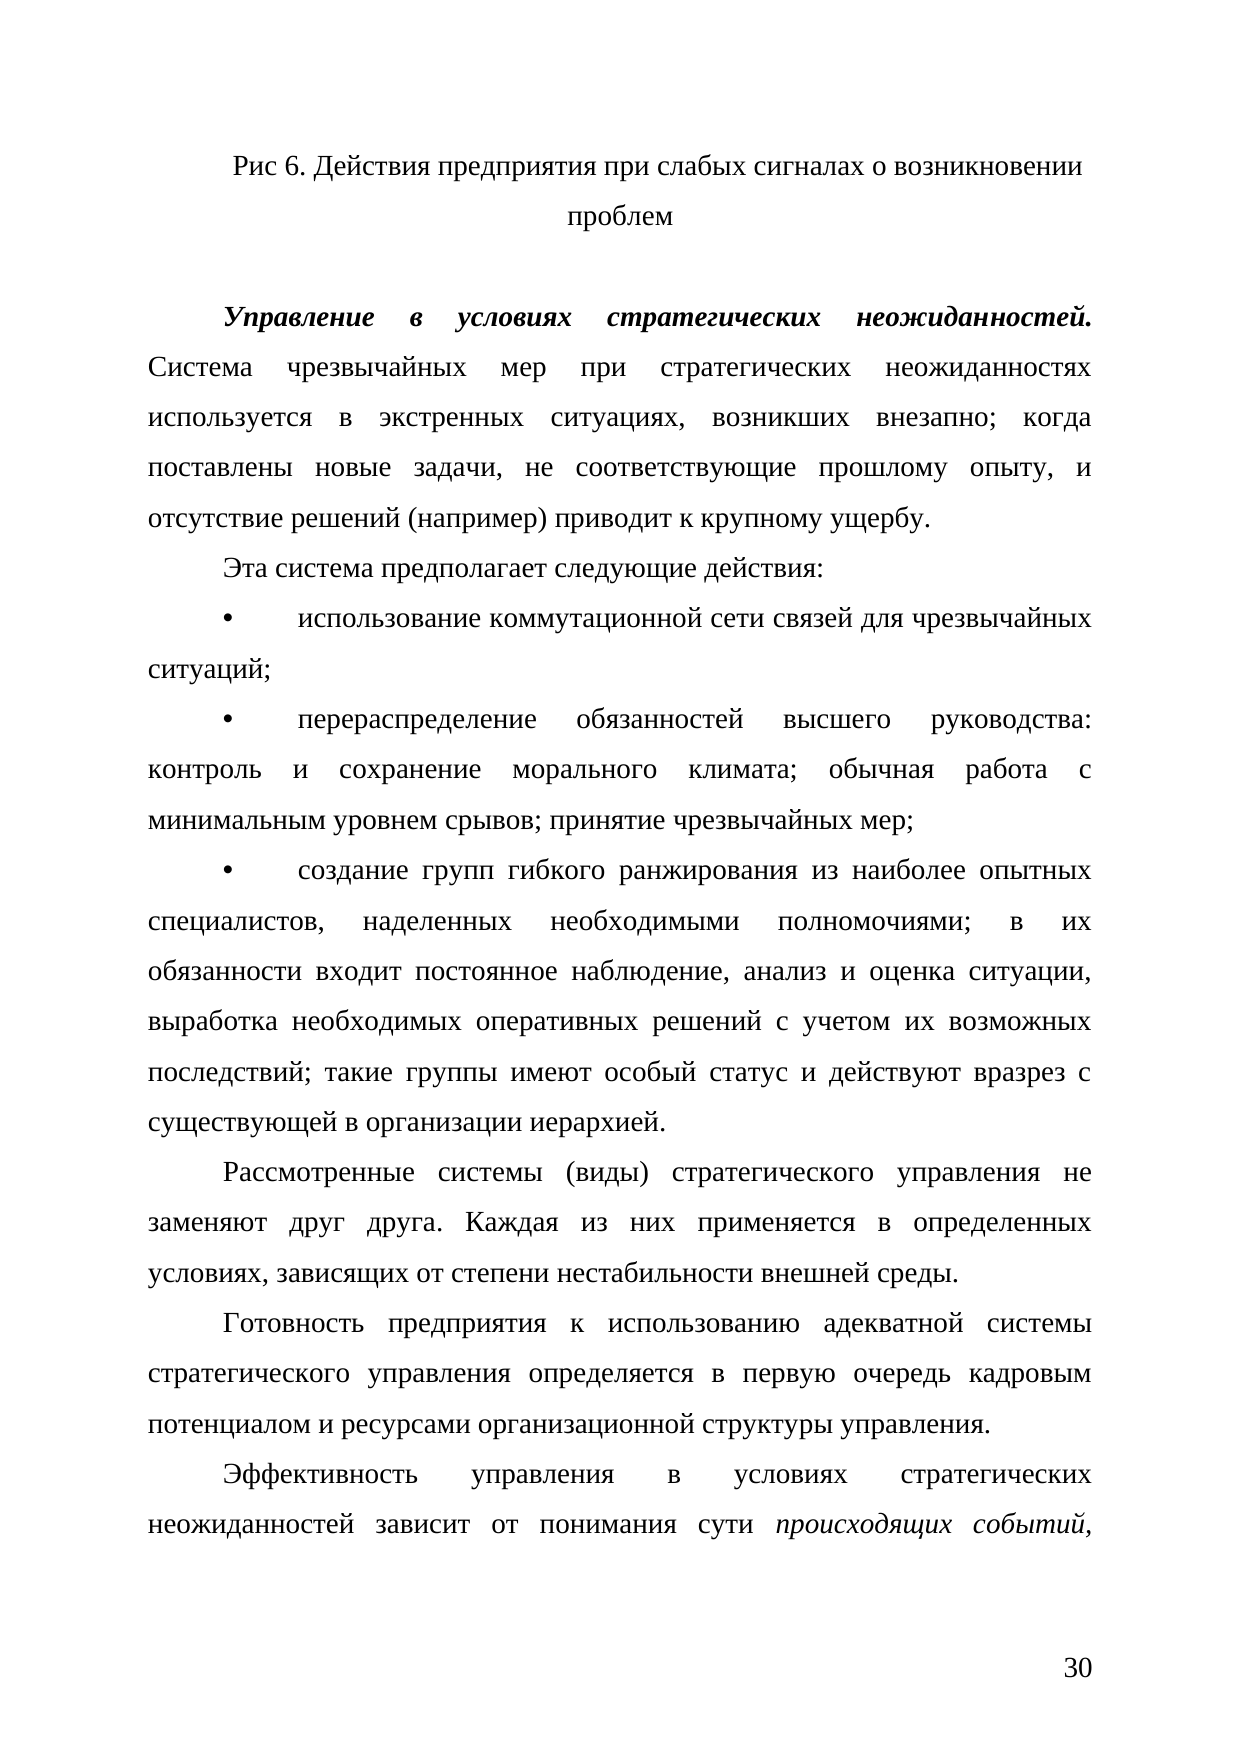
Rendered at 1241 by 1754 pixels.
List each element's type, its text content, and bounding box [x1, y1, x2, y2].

text Управление в условиях стратегических неожиданностей. Система чрезвычайных мер при стратегических неожиданностях используется в экстренных ситуациях, возникших внезапно; когда поставлены новые задачи, не соответствующие прошлому опыту, и отсутствие решений (например) приводит к крупному ущербу. [148, 299, 1092, 533]
list использование коммутационной сети связей для чрезвычайных ситуаций; [148, 601, 1092, 684]
text Готовность предприятия к использованию адекватной системы стратегического управления определяется в первую очередь кадровым потенциалом и ресурсами организационной структуры управления. [148, 1305, 1092, 1439]
text Рассмотренные системы (виды) стратегического управления не заменяют друг друга. Каждая из них применяется в определенных условиях, зависящих от степени нестабильности внешней среды. [148, 1154, 1092, 1288]
list перераспределение обязанностей высшего руководства: контроль и сохранение морального климата; обычная работа с минимальным уровнем срывов; принятие чрезвычайных мер; [148, 701, 1092, 836]
text Рис 6. Действия предприятия при слабых сигналах о возникновении проблем [148, 148, 1092, 232]
text Эта система предполагает следующие действия: [148, 550, 1092, 584]
list создание групп гибкого ранжирования из наиболее опытных специалистов, наделенных необходимыми полномочиями; в их обязанности входит постоянное наблюдение, анализ и оценка ситуации, выработка необходимых оперативных решений с учетом их возможных последствий; такие группы имеют особый статус и действуют вразрез с существующей в организации иерархией. [148, 852, 1092, 1137]
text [148, 1456, 1092, 1540]
